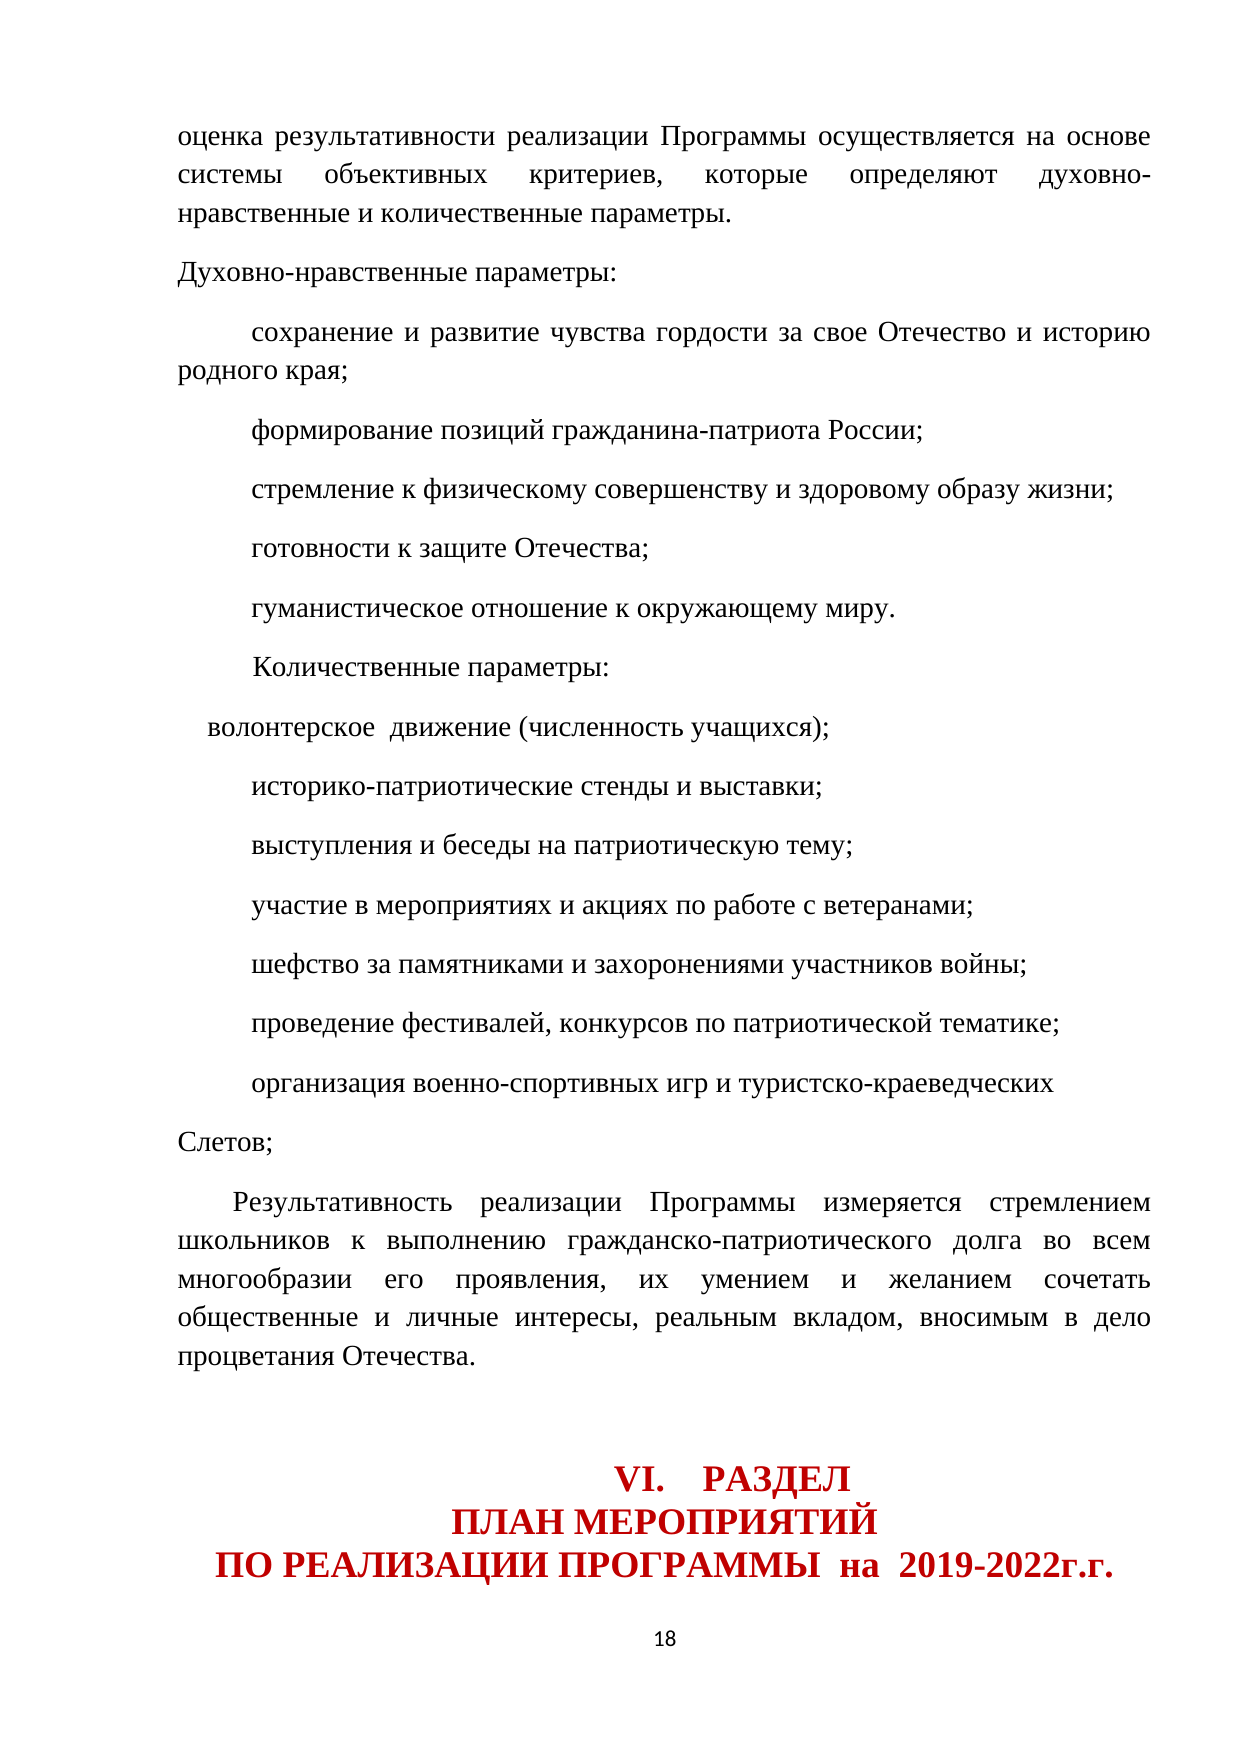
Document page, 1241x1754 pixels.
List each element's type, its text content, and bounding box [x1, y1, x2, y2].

text Духовно-нравственные параметры: [177, 254, 1152, 288]
text  историко-патриотические стенды и выставки; [177, 768, 1152, 802]
text  гуманистическое отношение к окружающему миру. [177, 590, 1152, 623]
list Количественные параметры: [252, 649, 1152, 683]
text  выступления и беседы на патриотическую тему; [177, 827, 1152, 861]
text  волонтерское движение (численность учащихся); [177, 709, 1152, 742]
text ПЛАН МЕРОПРИЯТИЙ [177, 1500, 1152, 1543]
text Результативность реализации Программы измеряется стремлением школьников к выполнению гражданско-патриотического долга во всем многообразии его проявления, их умением и желанием сочетать общественные и личные интересы, реальным вкладом, вносимым в дело процветания Отечества. [177, 1184, 1152, 1371]
text  стремление к физическому совершенству и здоровому образу жизни; [177, 471, 1152, 505]
text оценка результативности реализации Программы осуществляется на основе системы объективных критериев, которые определяют духовно-нравственные и количественные параметры. [177, 118, 1152, 229]
text  участие в мероприятиях и акциях по работе с ветеранами; [177, 887, 1152, 920]
text  организация военно-спортивных игр и туристско-краеведческих [177, 1065, 1152, 1098]
text  формирование позиций гражданина-патриота России; [177, 412, 1152, 445]
text  готовности к защите Отечества; [177, 531, 1152, 564]
text  проведение фестивалей, конкурсов по патриотической тематике; [177, 1006, 1152, 1039]
list РАЗДЕЛ [665, 1457, 1152, 1500]
text Слетов; [177, 1124, 1152, 1158]
text  шефство за памятниками и захоронениями участников войны; [177, 946, 1152, 980]
text ПО РЕАЛИЗАЦИИ ПРОГРАММЫ на 2019-2022г.г. [177, 1543, 1152, 1586]
text  сохранение и развитие чувства гордости за свое Отечество и историю родного края; [177, 314, 1152, 386]
